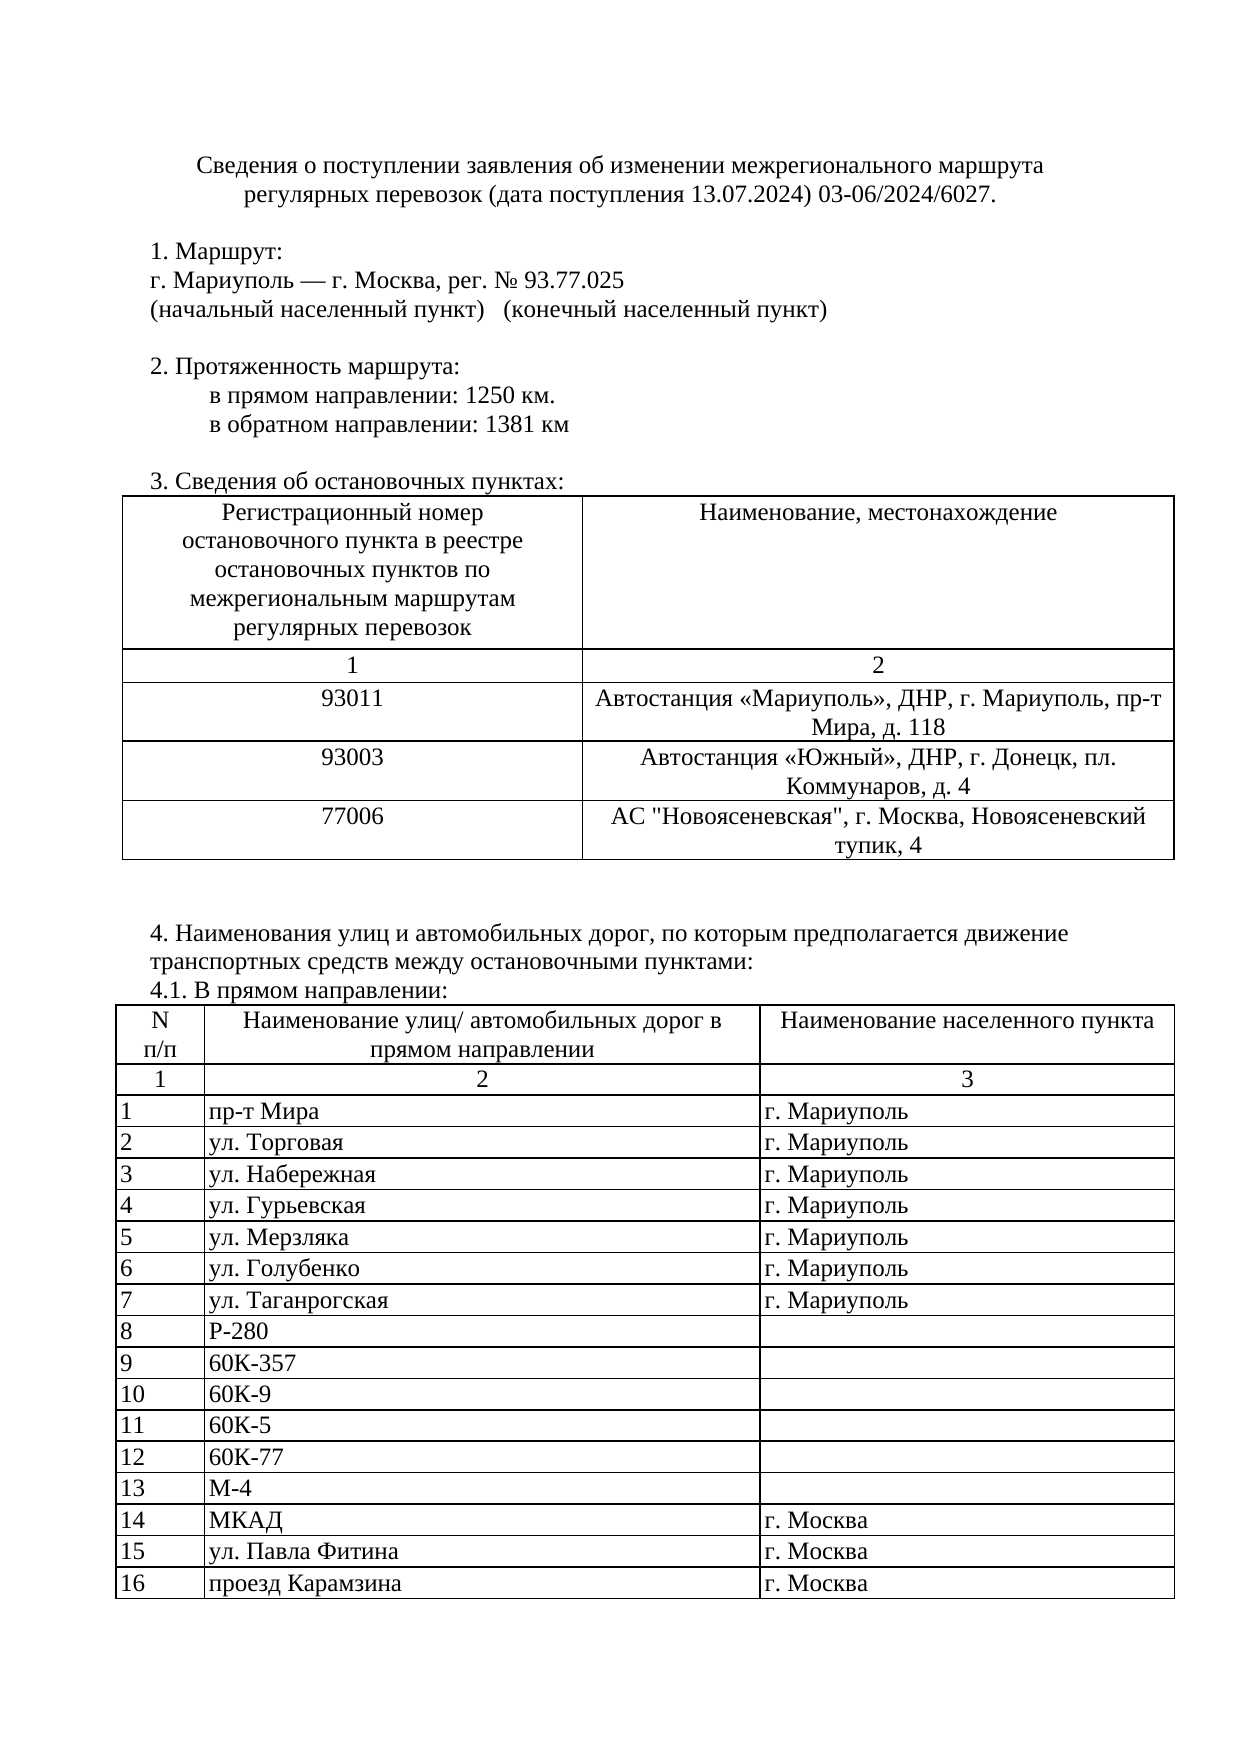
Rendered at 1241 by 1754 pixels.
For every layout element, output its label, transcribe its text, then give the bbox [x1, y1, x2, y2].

table_cell 2 [583, 650, 1173, 681]
table_cell ул. Таганрогская [205, 1285, 759, 1314]
table_cell г. Мариуполь [761, 1285, 1174, 1314]
table_cell 8 [117, 1316, 204, 1346]
text 2. Протяженность маршрута: [150, 351, 1090, 380]
table_cell ул. Павла Фитина [205, 1536, 759, 1566]
table_cell 2 [205, 1065, 759, 1094]
table_cell 11 [117, 1411, 204, 1440]
table_cell 4 [117, 1190, 204, 1220]
table_cell Р-280 [205, 1316, 759, 1346]
table_cell 3 [117, 1159, 204, 1189]
table_cell г. Москва [761, 1536, 1174, 1566]
table_cell 1 [123, 650, 582, 681]
table_cell Автостанция «Южный», ДНР, г. Донецк, пл. Коммунаров, д. 4 [583, 742, 1173, 799]
table_cell 60К-357 [205, 1348, 759, 1377]
table_cell 93011 [123, 683, 582, 740]
table_cell 5 [117, 1222, 204, 1252]
table_cell ул. Голубенко [205, 1253, 759, 1283]
table_cell [761, 1473, 1174, 1503]
table_cell 12 [117, 1442, 204, 1472]
table_cell 60К-5 [205, 1411, 759, 1440]
table_cell 10 [117, 1379, 204, 1409]
text 4.1. В прямом направлении: [150, 975, 1090, 1004]
table_header N п/п [117, 1006, 204, 1063]
text в обратном направлении: 1381 км [150, 409, 1090, 437]
table_cell 1 [117, 1096, 204, 1126]
text 4. Наименования улиц и автомобильных дорог, по которым предполагается движение транспортных средств между остановочными пунктами: [150, 918, 1090, 975]
table_cell [761, 1379, 1174, 1409]
table_cell 6 [117, 1253, 204, 1283]
table_cell М-4 [205, 1473, 759, 1503]
table_cell 14 [117, 1505, 204, 1535]
table_cell 9 [117, 1348, 204, 1377]
table_header Наименование, местонахождение [583, 497, 1173, 648]
table_cell 93003 [123, 742, 582, 799]
table_cell г. Мариуполь [761, 1222, 1174, 1252]
table_header Регистрационный номер остановочного пункта в реестре остановочных пунктов по межрегиональным маршрутам регулярных перевозок [123, 497, 582, 648]
table_cell 77006 [123, 801, 582, 858]
text 3. Сведения об остановочных пунктах: [150, 466, 1090, 495]
table_cell [761, 1348, 1174, 1377]
table_cell АС "Новоясеневская", г. Москва, Новоясеневский тупик, 4 [583, 801, 1173, 858]
table_header Наименование населенного пункта [761, 1006, 1174, 1063]
table_cell г. Мариуполь [761, 1159, 1174, 1189]
text (начальный населенный пункт) (конечный населенный пункт) [150, 294, 1090, 322]
table_cell г. Москва [761, 1505, 1174, 1535]
text в прямом направлении: 1250 км. [150, 380, 1090, 409]
table_cell ул. Набережная [205, 1159, 759, 1189]
table_cell г. Москва [761, 1568, 1174, 1598]
text г. Мариуполь — г. Москва, рег. № 93.77.025 [150, 265, 1090, 294]
table_cell 1 [117, 1065, 204, 1094]
table_cell 16 [117, 1568, 204, 1598]
table_cell г. Мариуполь [761, 1253, 1174, 1283]
table_cell 7 [117, 1285, 204, 1314]
table_cell МКАД [205, 1505, 759, 1535]
table_cell [761, 1442, 1174, 1472]
table_cell [761, 1411, 1174, 1440]
table_cell ул. Мерзляка [205, 1222, 759, 1252]
table_header Наименование улиц/ автомобильных дорог в прямом направлении [205, 1006, 759, 1063]
table_cell 13 [117, 1473, 204, 1503]
table_cell г. Мариуполь [761, 1096, 1174, 1126]
table_cell г. Мариуполь [761, 1190, 1174, 1220]
table_cell 60К-77 [205, 1442, 759, 1472]
table_cell 2 [117, 1127, 204, 1157]
table_cell 15 [117, 1536, 204, 1566]
text Сведения о поступлении заявления об изменении межрегионального маршрута регулярных перевозок (дата поступления 13.07.2024) 03-06/2024/6027. [150, 150, 1090, 207]
text 1. Маршрут: [150, 236, 1090, 265]
table_cell пр-т Мира [205, 1096, 759, 1126]
table_cell 60К-9 [205, 1379, 759, 1409]
table_cell [761, 1316, 1174, 1346]
table_cell ул. Торговая [205, 1127, 759, 1157]
table_cell ул. Гурьевская [205, 1190, 759, 1220]
table_cell 3 [761, 1065, 1174, 1094]
table_cell проезд Карамзина [205, 1568, 759, 1598]
table_cell г. Мариуполь [761, 1127, 1174, 1157]
table_cell Автостанция «Мариуполь», ДНР, г. Мариуполь, пр-т Мира, д. 118 [583, 683, 1173, 740]
